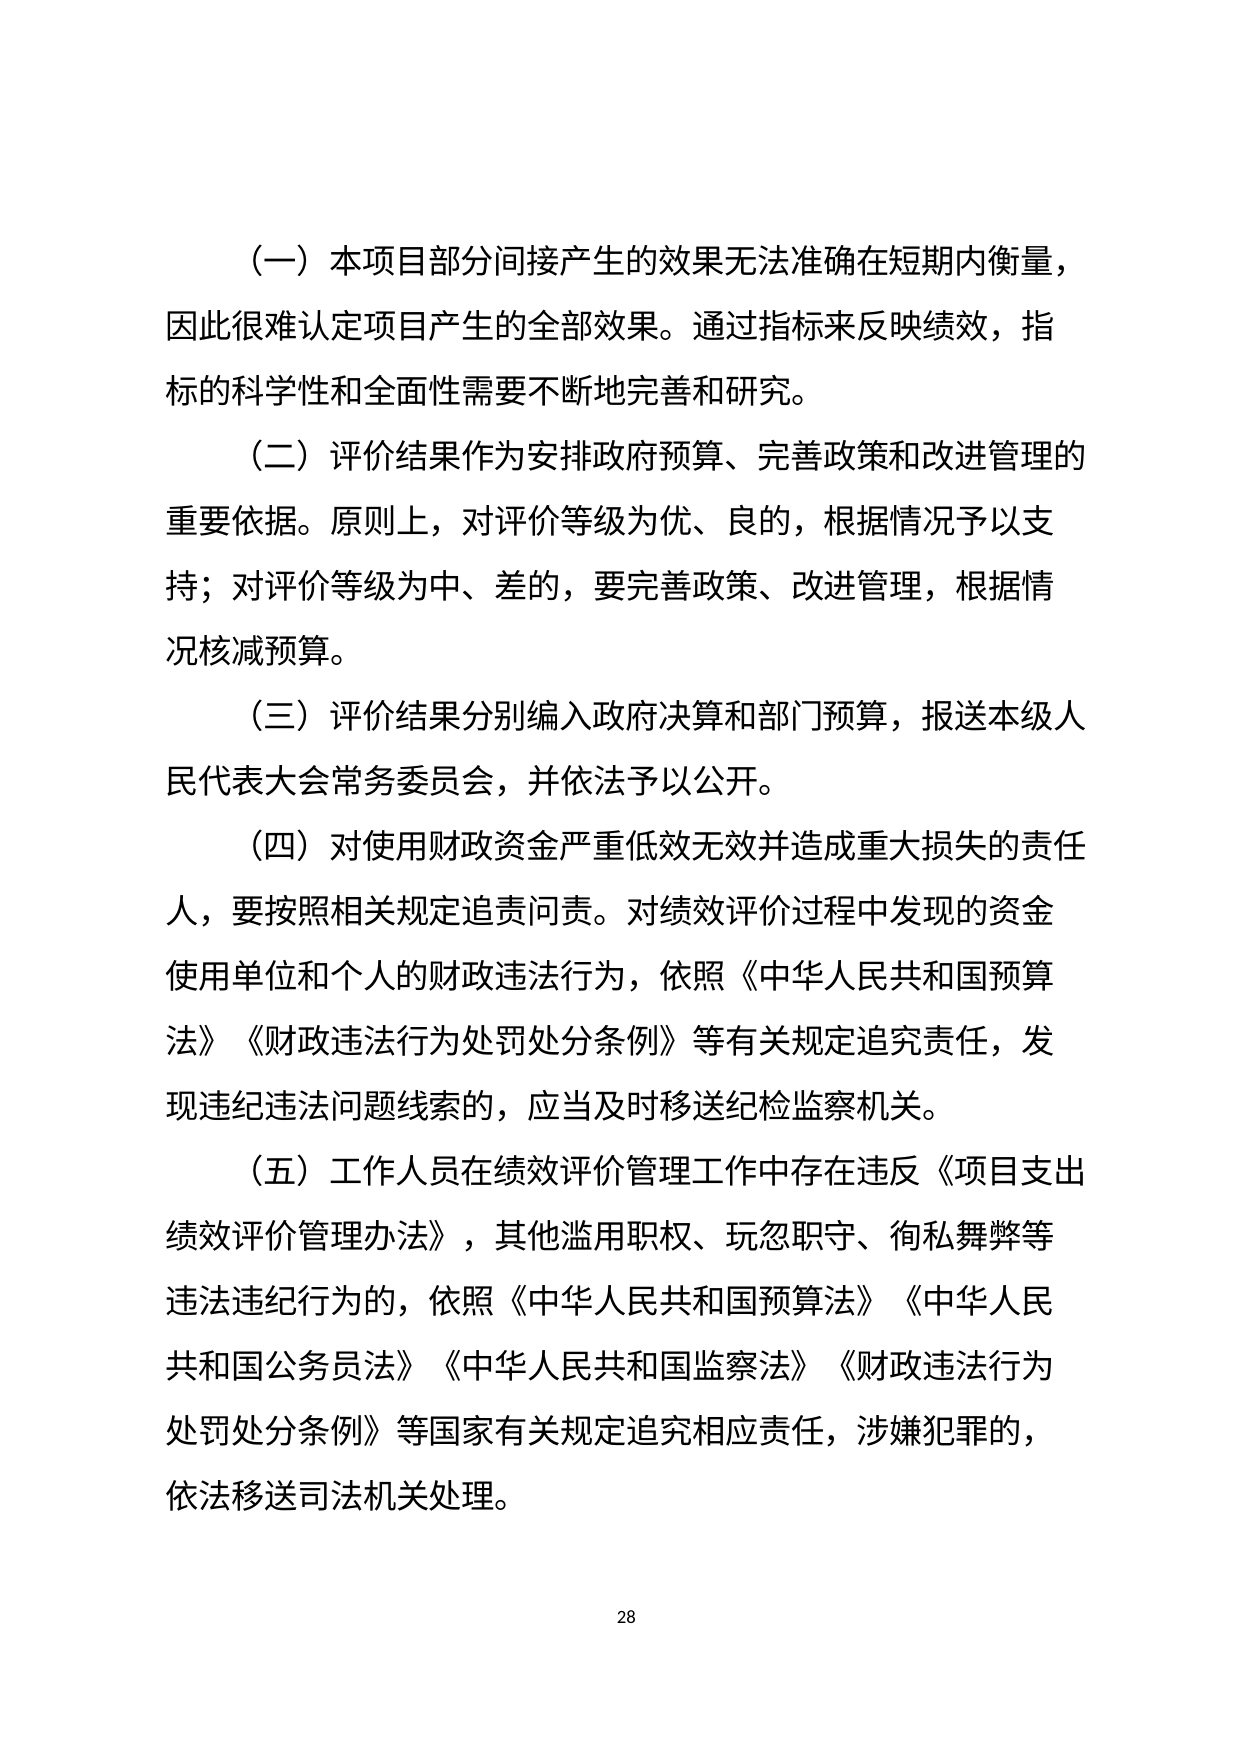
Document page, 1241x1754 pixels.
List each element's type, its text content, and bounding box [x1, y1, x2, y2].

text （三）评价结果分别编入政府决算和部门预算，报送本级人民代表大会常务委员会，并依法予以公开。 [165, 682, 1087, 812]
text （五）工作人员在绩效评价管理工作中存在违反《项目支出绩效评价管理办法》，其他滥用职权、玩忽职守、徇私舞弊等违法违纪行为的，依照《中华人民共和国预算法》《中华人民共和国公务员法》《中华人民共和国监察法》《财政违法行为处罚处分条例》等国家有关规定追究相应责任，涉嫌犯罪的，依法移送司法机关处理。 [165, 1137, 1087, 1527]
text （四）对使用财政资金严重低效无效并造成重大损失的责任人，要按照相关规定追责问责。对绩效评价过程中发现的资金使用单位和个人的财政违法行为，依照《中华人民共和国预算法》《财政违法行为处罚处分条例》等有关规定追究责任，发现违纪违法问题线索的，应当及时移送纪检监察机关。 [165, 812, 1087, 1137]
text （一）本项目部分间接产生的效果无法准确在短期内衡量，因此很难认定项目产生的全部效果。通过指标来反映绩效，指标的科学性和全面性需要不断地完善和研究。 [165, 227, 1087, 422]
text （二）评价结果作为安排政府预算、完善政策和改进管理的重要依据。原则上，对评价等级为优、良的，根据情况予以支持；对评价等级为中、差的，要完善政策、改进管理，根据情况核减预算。 [165, 422, 1087, 682]
